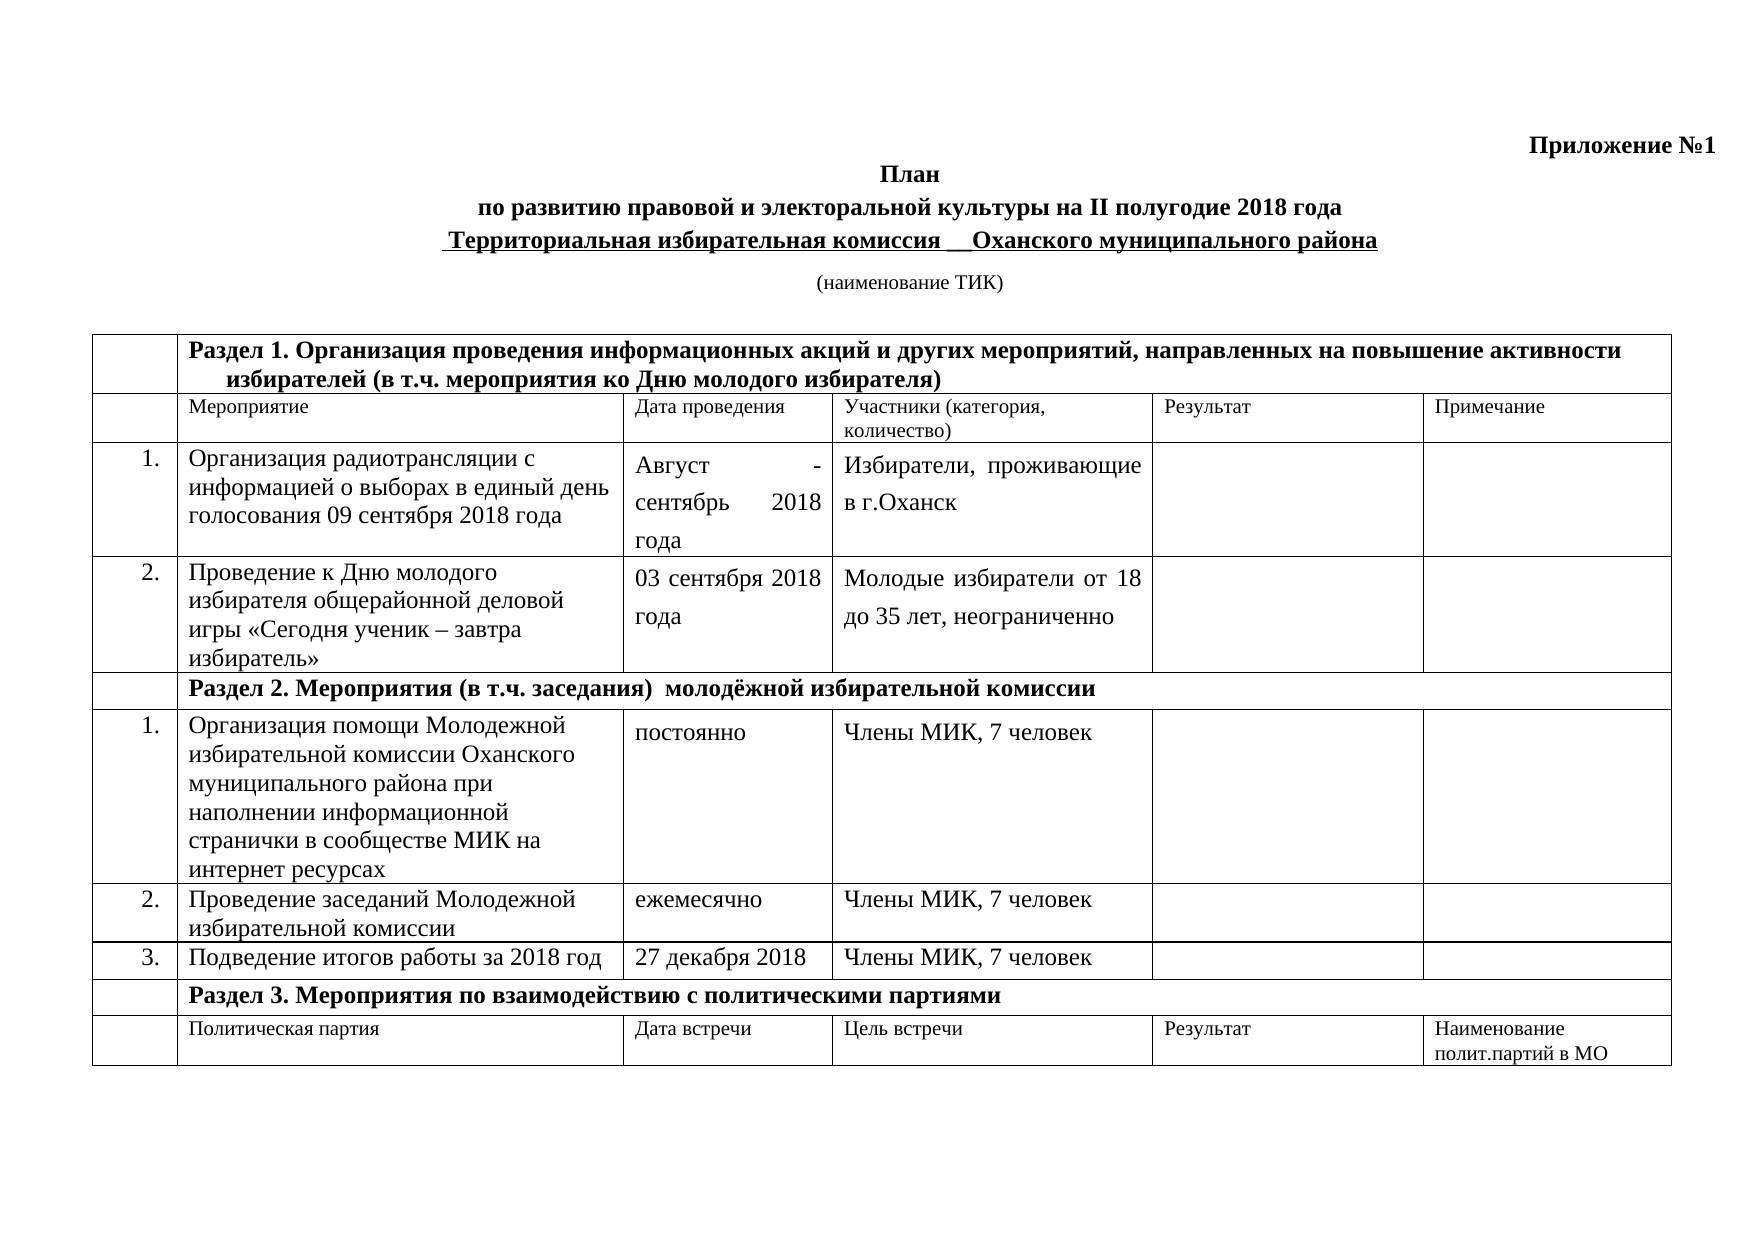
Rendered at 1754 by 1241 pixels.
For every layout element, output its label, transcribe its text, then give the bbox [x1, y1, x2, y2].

text (наименование ТИК) [103, 270, 1716, 294]
table_cell Наименование полит.партий в МО [1424, 1016, 1671, 1064]
table_cell Раздел 3. Мероприятия по взаимодействию с политическими партиями [178, 980, 1671, 1015]
table_cell [1424, 443, 1671, 556]
table_cell [93, 673, 177, 709]
text Приложение №1 [103, 130, 1716, 159]
table_cell [1153, 710, 1423, 883]
table_cell [1153, 943, 1423, 979]
table_cell 2. [93, 557, 177, 672]
table_header [93, 335, 177, 393]
table_cell постоянно [624, 710, 832, 883]
table_cell Молодые избиратели от 18 до 35 лет, неограниченно [833, 557, 1152, 672]
table_cell [93, 980, 177, 1015]
table_cell Члены МИК, 7 человек [833, 884, 1152, 941]
table_cell [1153, 884, 1423, 941]
text Территориальная избирательная комиссия __Оханского муниципального района [103, 225, 1716, 253]
table_cell 1. [93, 443, 177, 556]
table_cell Дата встречи [624, 1016, 832, 1064]
table_cell Проведение к Дню молодого избирателя общерайонной деловой игры «Сегодня ученик – завтра избиратель» [178, 557, 623, 672]
table_cell Дата проведения [624, 394, 832, 442]
table_cell Раздел 2. Мероприятия (в т.ч. заседания) молодёжной избирательной комиссии [178, 673, 1671, 709]
table_cell [1424, 884, 1671, 941]
table_cell Август - сентябрь 2018 года [624, 443, 832, 556]
table_cell [1153, 443, 1423, 556]
table_cell [1424, 710, 1671, 883]
table_cell 2. [93, 884, 177, 941]
table_cell Подведение итогов работы за 2018 год [178, 943, 623, 979]
table_cell ежемесячно [624, 884, 832, 941]
table_cell Цель встречи [833, 1016, 1152, 1064]
table_cell [93, 1016, 177, 1064]
table_cell 27 декабря 2018 [624, 943, 832, 979]
table_cell Организация радиотрансляции с информацией о выборах в единый день голосования 09 сентября 2018 года [178, 443, 623, 556]
table_cell Организация помощи Молодежной избирательной комиссии Оханского муниципального района при наполнении информационной странички в сообществе МИК на интернет ресурсах [178, 710, 623, 883]
text План по развитию правовой и электоральной культуры на II полугодие 2018 года [103, 159, 1716, 220]
table_cell 3. [93, 943, 177, 979]
table_header Раздел 1. Организация проведения информационных акций и других мероприятий, направленных на повышение активности избирателей (в т.ч. мероприятия ко Дню молодого избирателя) [178, 335, 1671, 393]
table_cell [93, 394, 177, 442]
table_cell Члены МИК, 7 человек [833, 943, 1152, 979]
table_cell [1424, 557, 1671, 672]
table_cell Мероприятие [178, 394, 623, 442]
table_cell [1153, 557, 1423, 672]
table_cell Проведение заседаний Молодежной избирательной комиссии [178, 884, 623, 941]
table_cell Примечание [1424, 394, 1671, 442]
table_cell 03 сентября 2018 года [624, 557, 832, 672]
table_cell Политическая партия [178, 1016, 623, 1064]
table_cell [1424, 943, 1671, 979]
table_cell Результат [1153, 1016, 1423, 1064]
table_cell Результат [1153, 394, 1423, 442]
table_cell Участники (категория, количество) [833, 394, 1152, 442]
table_cell Избиратели, проживающие в г.Оханск [833, 443, 1152, 556]
table_cell Члены МИК, 7 человек [833, 710, 1152, 883]
table_cell 1. [93, 710, 177, 883]
